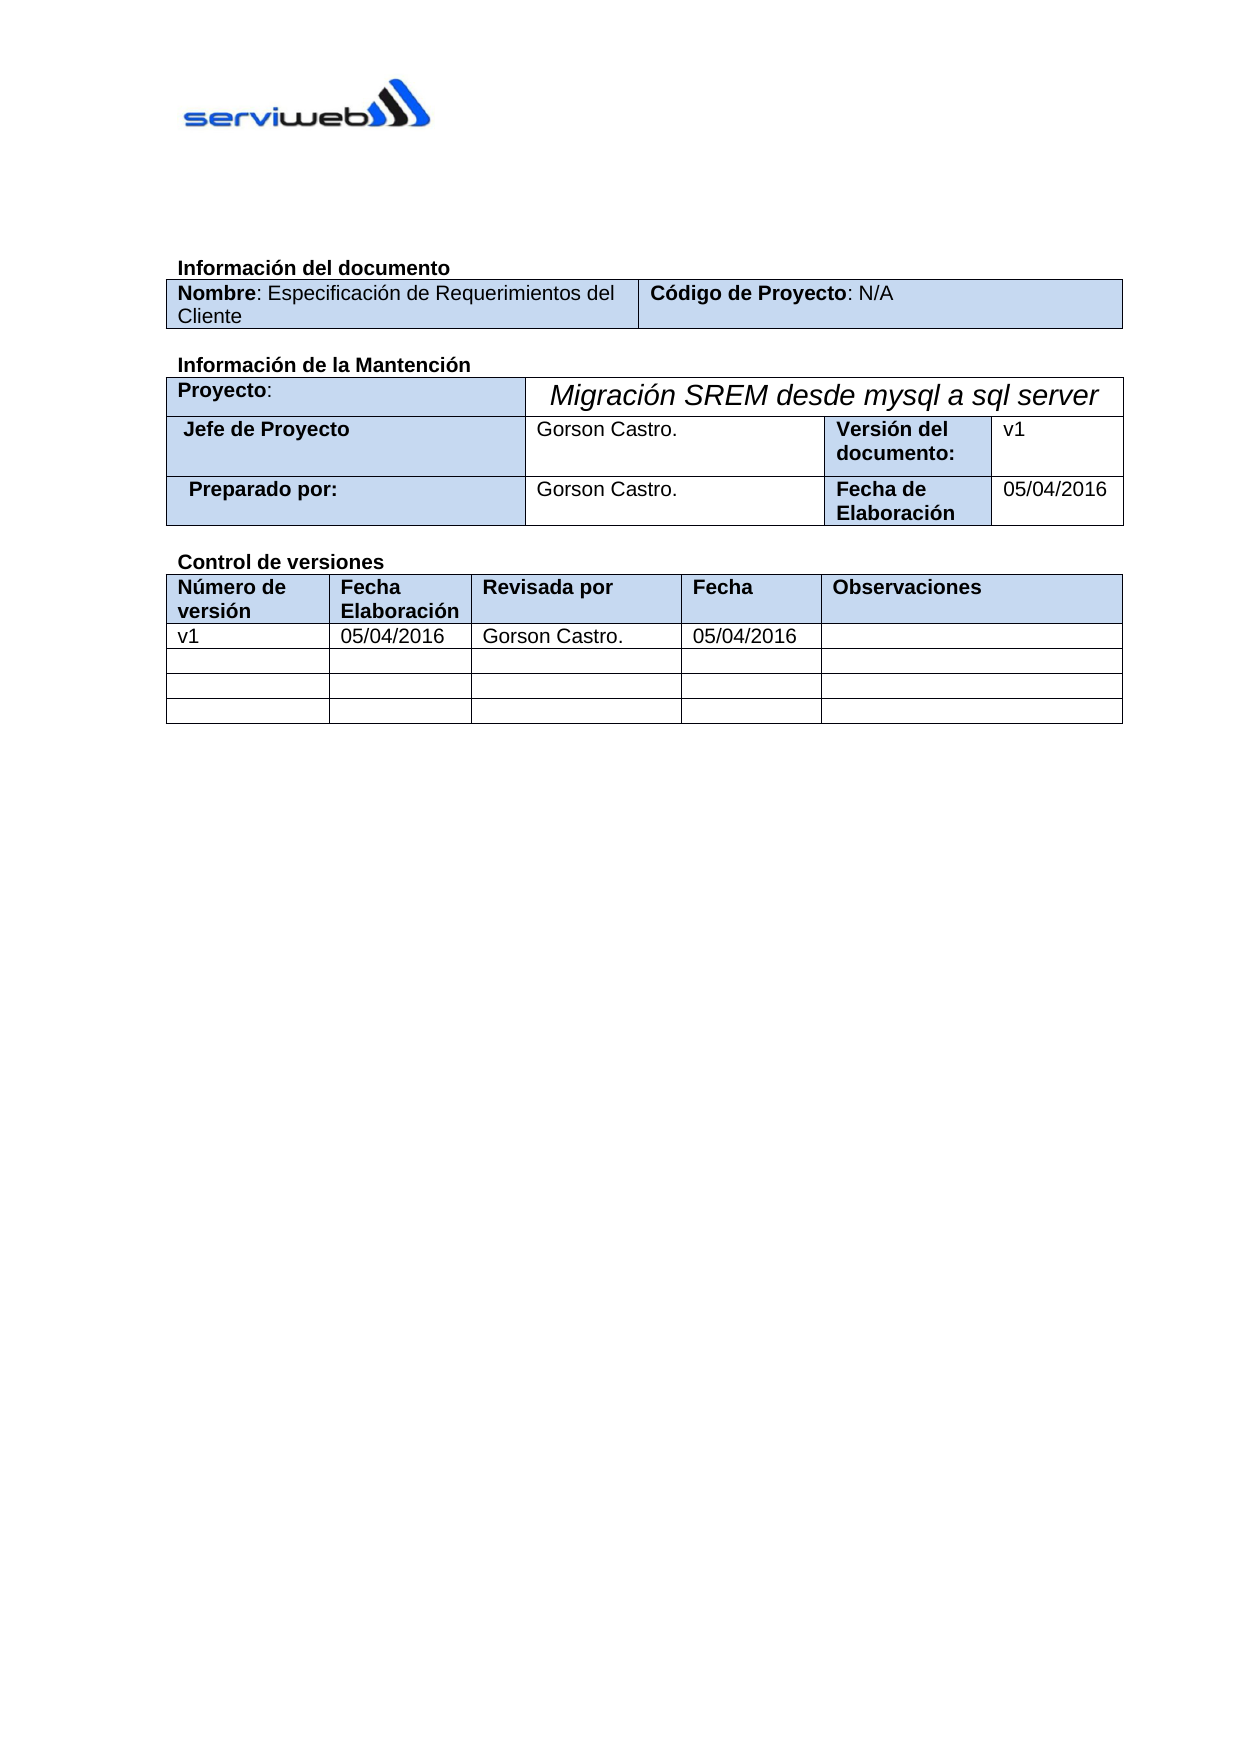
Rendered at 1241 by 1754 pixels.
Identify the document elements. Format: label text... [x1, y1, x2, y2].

table_cell v1 [992, 417, 1123, 476]
table_cell [167, 699, 329, 723]
table_cell [822, 649, 1122, 673]
table_cell [472, 674, 681, 698]
table_cell [330, 699, 471, 723]
table_cell [682, 674, 821, 698]
table_cell 05/04/2016 [992, 477, 1123, 525]
table_cell v1 [167, 624, 329, 648]
table_cell Jefe de Proyecto [167, 417, 525, 476]
table_header Fecha Elaboración [330, 575, 471, 623]
table_cell [167, 674, 329, 698]
table_cell [822, 674, 1122, 698]
table_cell [330, 649, 471, 673]
table_cell Fecha de Elaboración [825, 477, 991, 525]
table_header Código de Proyecto: N/A [639, 280, 1122, 328]
table_header Número de versión [167, 575, 329, 623]
table_cell [682, 699, 821, 723]
table_cell [682, 649, 821, 673]
text Información del documento [177, 255, 1063, 279]
table_cell [167, 649, 329, 673]
table_cell [330, 674, 471, 698]
text Control de versiones [177, 550, 1063, 574]
table_cell [472, 699, 681, 723]
table_header Revisada por [472, 575, 681, 623]
text Información de la Mantención [177, 353, 1063, 377]
table_cell 05/04/2016 [330, 624, 471, 648]
table_cell Gorson Castro. [472, 624, 681, 648]
table_header Fecha [682, 575, 821, 623]
table_cell 05/04/2016 [682, 624, 821, 648]
table_cell [822, 699, 1122, 723]
table_cell Gorson Castro. [526, 417, 824, 476]
table_header Nombre: Especificación de Requerimientos del Cliente [167, 280, 638, 328]
table_header Migración SREM desde mysql a sql server [526, 378, 1123, 416]
table_header Observaciones [822, 575, 1122, 623]
table_cell Versión del documento: [825, 417, 991, 476]
table_cell [472, 649, 681, 673]
table_cell [822, 624, 1122, 648]
table_header Proyecto: [167, 378, 525, 416]
table_cell Preparado por: [167, 477, 525, 525]
picture [177, 73, 435, 133]
table_cell Gorson Castro. [526, 477, 824, 525]
